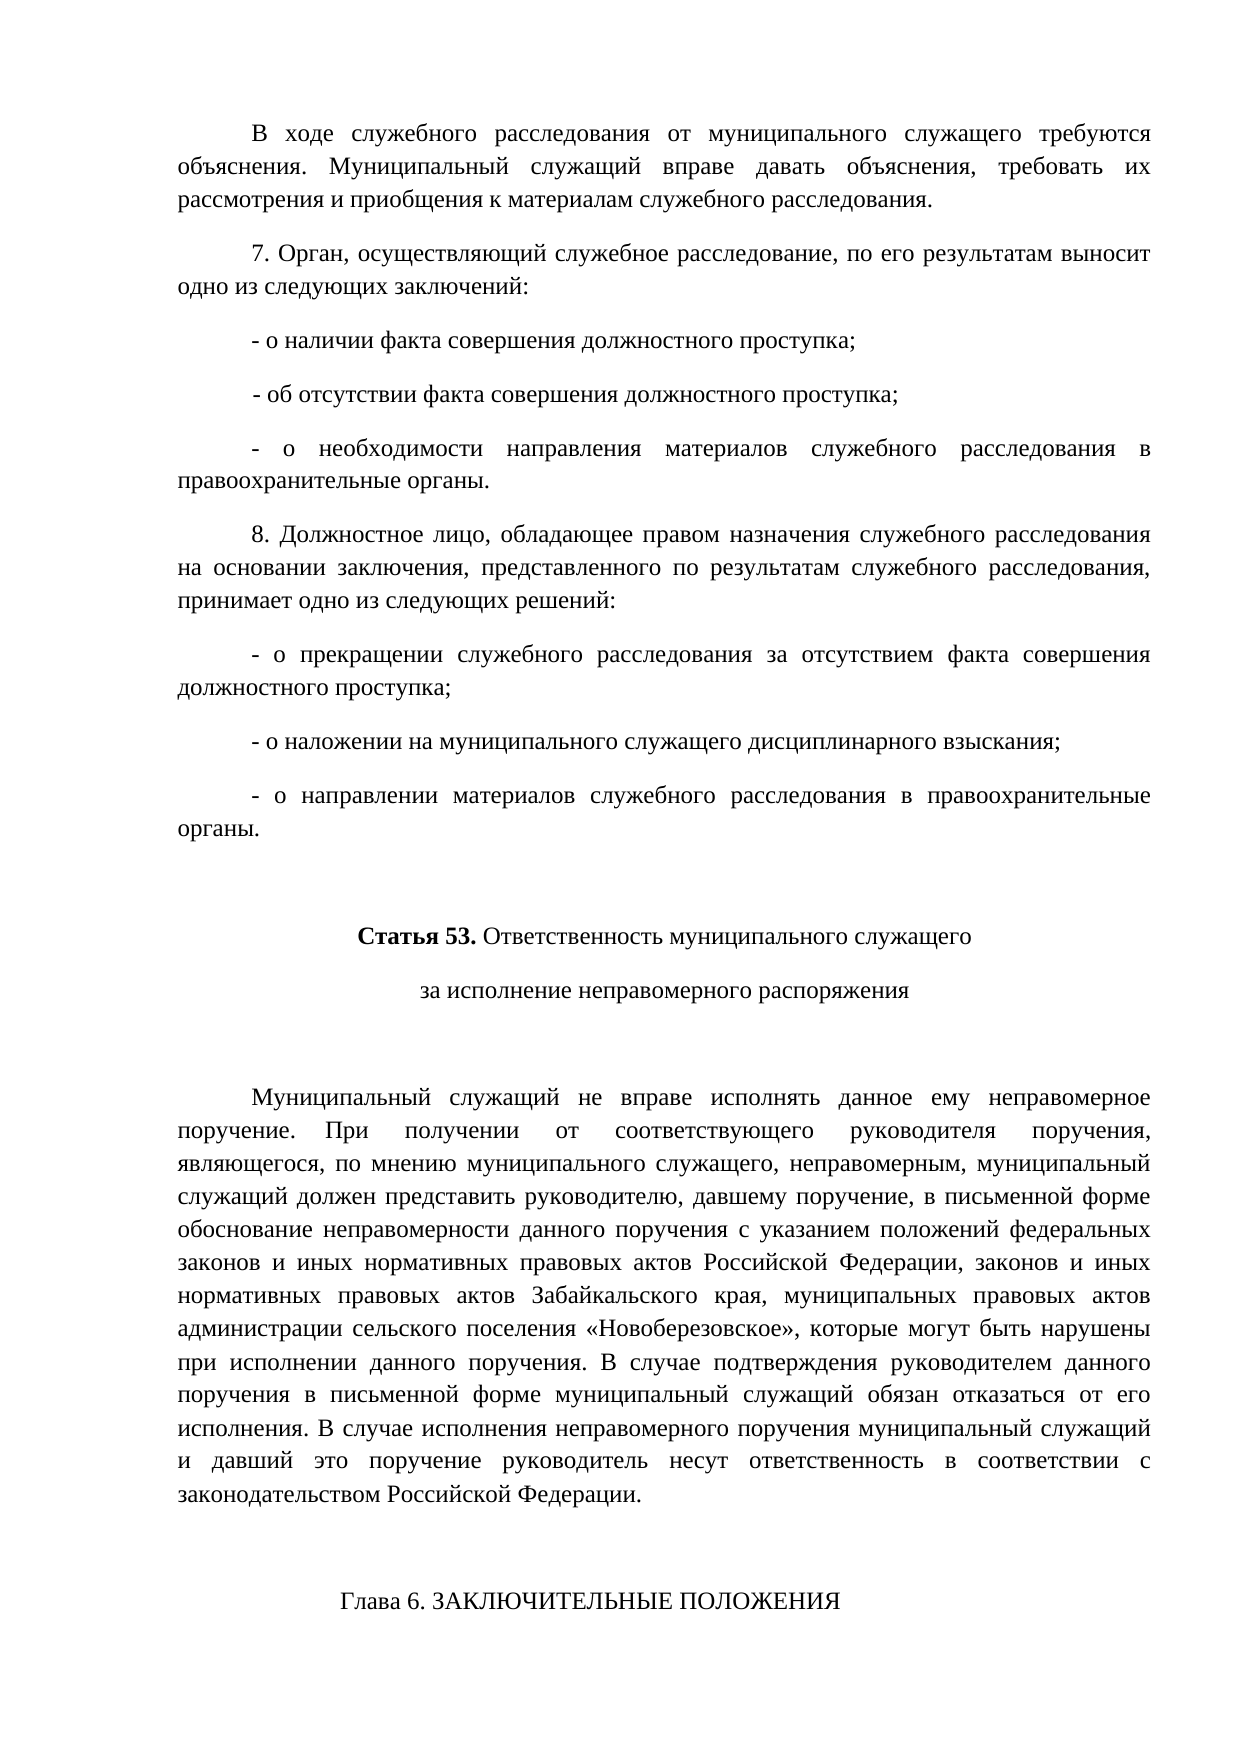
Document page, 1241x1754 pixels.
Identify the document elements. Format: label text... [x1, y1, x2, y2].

text Глава 6. ЗАКЛЮЧИТЕЛЬНЫЕ ПОЛОЖЕНИЯ [177, 1586, 1152, 1615]
text за исполнение неправомерного распоряжения [177, 975, 1152, 1003]
text 8. Должностное лицо, обладающее правом назначения служебного расследования на основании заключения, представленного по результатам служебного расследования, принимает одно из следующих решений: [177, 519, 1152, 614]
text - о необходимости направления материалов служебного расследования в правоохранительные органы. [177, 433, 1152, 494]
text - об отсутствии факта совершения должностного проступка; [177, 379, 1152, 407]
text Муниципальный служащий не вправе исполнять данное ему неправомерное поручение. При получении от соответствующего руководителя поручения, являющегося, по мнению муниципального служащего, неправомерным, муниципальный служащий должен представить руководителю, давшему поручение, в письменной форме обоснование неправомерности данного поручения с указанием положений федеральных законов и иных нормативных правовых актов Российской Федерации, законов и иных нормативных правовых актов Забайкальского края, муниципальных правовых актов администрации сельского поселения «Новоберезовское», которые могут быть нарушены при исполнении данного поручения. В случае подтверждения руководителем данного поручения в письменной форме муниципальный служащий обязан отказаться от его исполнения. В случае исполнения неправомерного поручения муниципальный служащий и давший это поручение руководитель несут ответственность в соответствии с законодательством Российской Федерации. [177, 1082, 1152, 1507]
text - о направлении материалов служебного расследования в правоохранительные органы. [177, 780, 1152, 842]
text Статья 53. Ответственность муниципального служащего [177, 921, 1152, 949]
text - о наличии факта совершения должностного проступка; [177, 325, 1152, 354]
text 7. Орган, осуществляющий служебное расследование, по его результатам выносит одно из следующих заключений: [177, 238, 1152, 300]
text В ходе служебного расследования от муниципального служащего требуются объяснения. Муниципальный служащий вправе давать объяснения, требовать их рассмотрения и приобщения к материалам служебного расследования. [177, 118, 1152, 213]
text - о наложении на муниципального служащего дисциплинарного взыскания; [177, 726, 1152, 755]
text - о прекращении служебного расследования за отсутствием факта совершения должностного проступка; [177, 639, 1152, 701]
